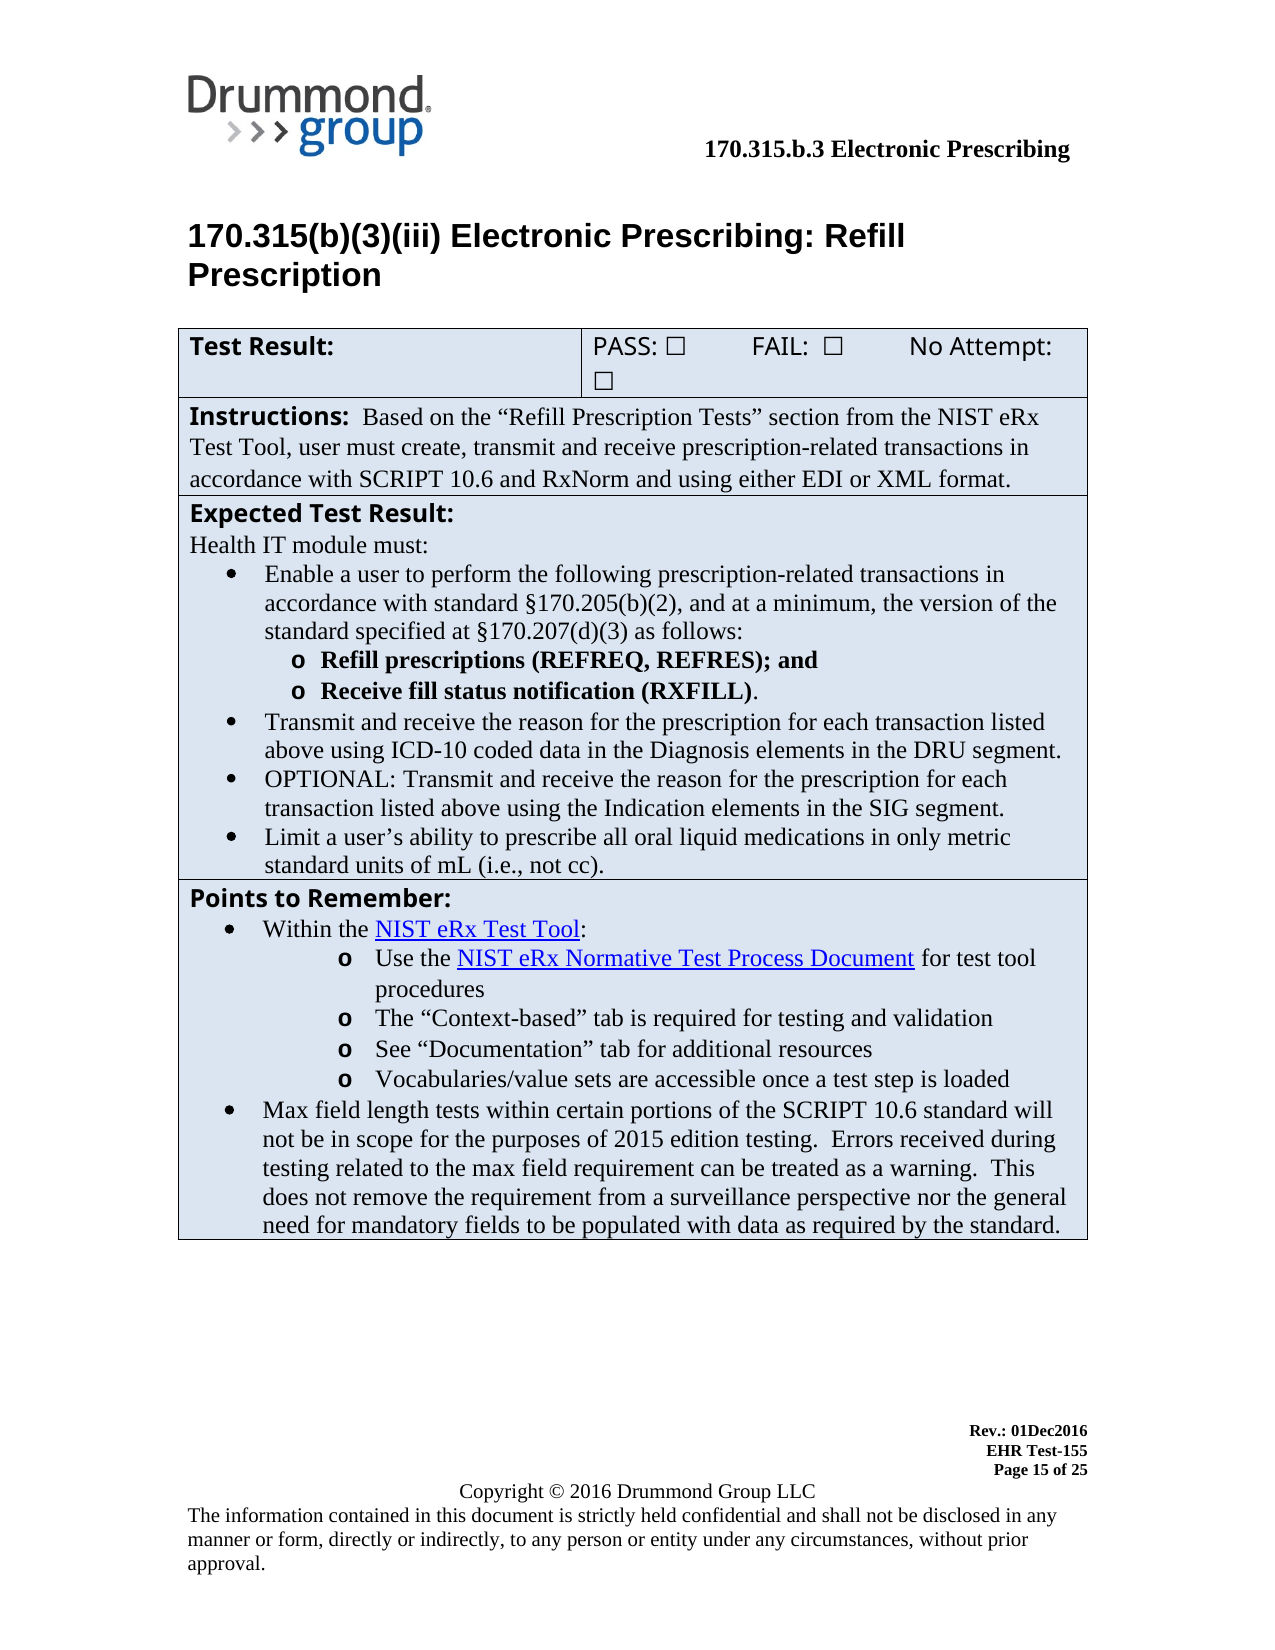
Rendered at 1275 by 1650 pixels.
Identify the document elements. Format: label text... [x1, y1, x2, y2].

subtitle 170.315(b)(3)(iii) Electronic Prescribing: Refill Prescription [187, 216, 1087, 293]
table_cell Instructions: Based on the “Refill Prescription Tests” section from the NIST eRx Test Tool, user must create, transmit and receive prescription-related transactions in accordance with SCRIPT 10.6 and RxNorm and using either EDI or XML format. [179, 398, 1087, 495]
table_header Test Result: [179, 329, 581, 397]
table_cell Expected Test Result: Health IT module must: Enable a user to perform the following prescription-related transactions in accordance with standard §170.205(b)(2), and at a minimum, the version of the standard specified at §170.207(d)(3) as follows: Refill prescriptions (REFREQ, REFRES); and Receive fill status notification (RXFILL). Transmit and receive the reason for the prescription for each transaction listed above using ICD-10 coded data in the Diagnosis elements in the DRU segment. OPTIONAL: Transmit and receive the reason for the prescription for each transaction listed above using the Indication elements in the SIG segment. Limit a user’s ability to prescribe all oral liquid medications in only metric standard units of mL (i.e., not cc). [179, 496, 1087, 879]
picture [187, 75, 433, 157]
table_cell Points to Remember: Within the NIST eRx Test Tool: Use the NIST eRx Normative Test Process Document for test tool procedures The “Context-based” tab is required for testing and validation See “Documentation” tab for additional resources Vocabularies/value sets are accessible once a test step is loaded Max field length tests within certain portions of the SCRIPT 10.6 standard will not be in scope for the purposes of 2015 edition testing. Errors received during testing related to the max field requirement can be treated as a warning. This does not remove the requirement from a surveillance perspective nor the general need for mandatory fields to be populated with data as required by the standard. [179, 880, 1087, 1239]
table_header PASS: FAIL: No Attempt: [582, 329, 1087, 397]
